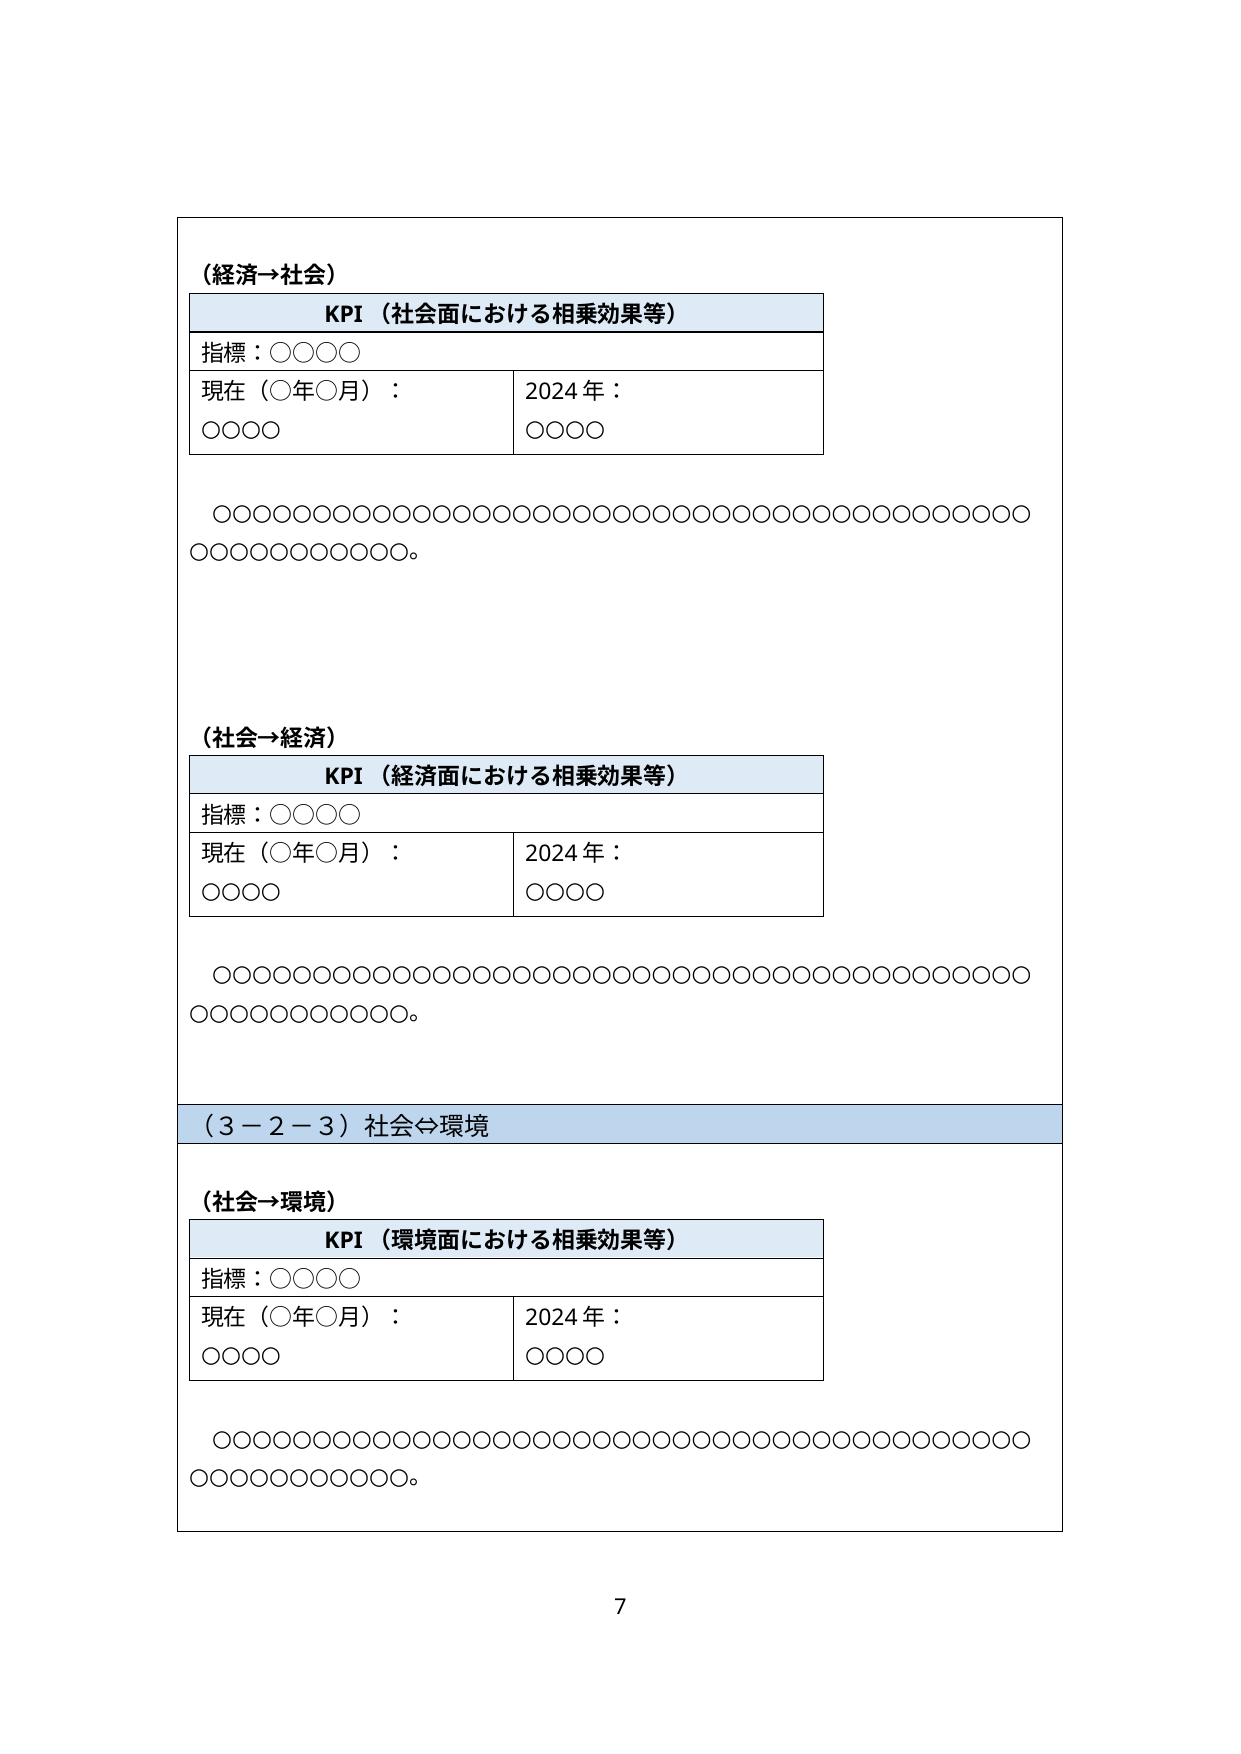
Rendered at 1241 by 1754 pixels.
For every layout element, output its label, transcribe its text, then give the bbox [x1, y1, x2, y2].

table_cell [178, 1144, 1062, 1531]
table_cell （３－２－３）社会⇔環境 [178, 1105, 1062, 1143]
table_cell （経済→社会） ○○○○○○○○○○○○○○○○○○○○○○○○○○○○○○○○○○○○○○○○○○○○○○○○○○○○。 （社会→経済） ○○○○○○○○○○○○○○○○○○○○○○○○○○○○○○○○○○○○○○○○○○○○○○○○○○○○。 [178, 218, 1062, 1104]
